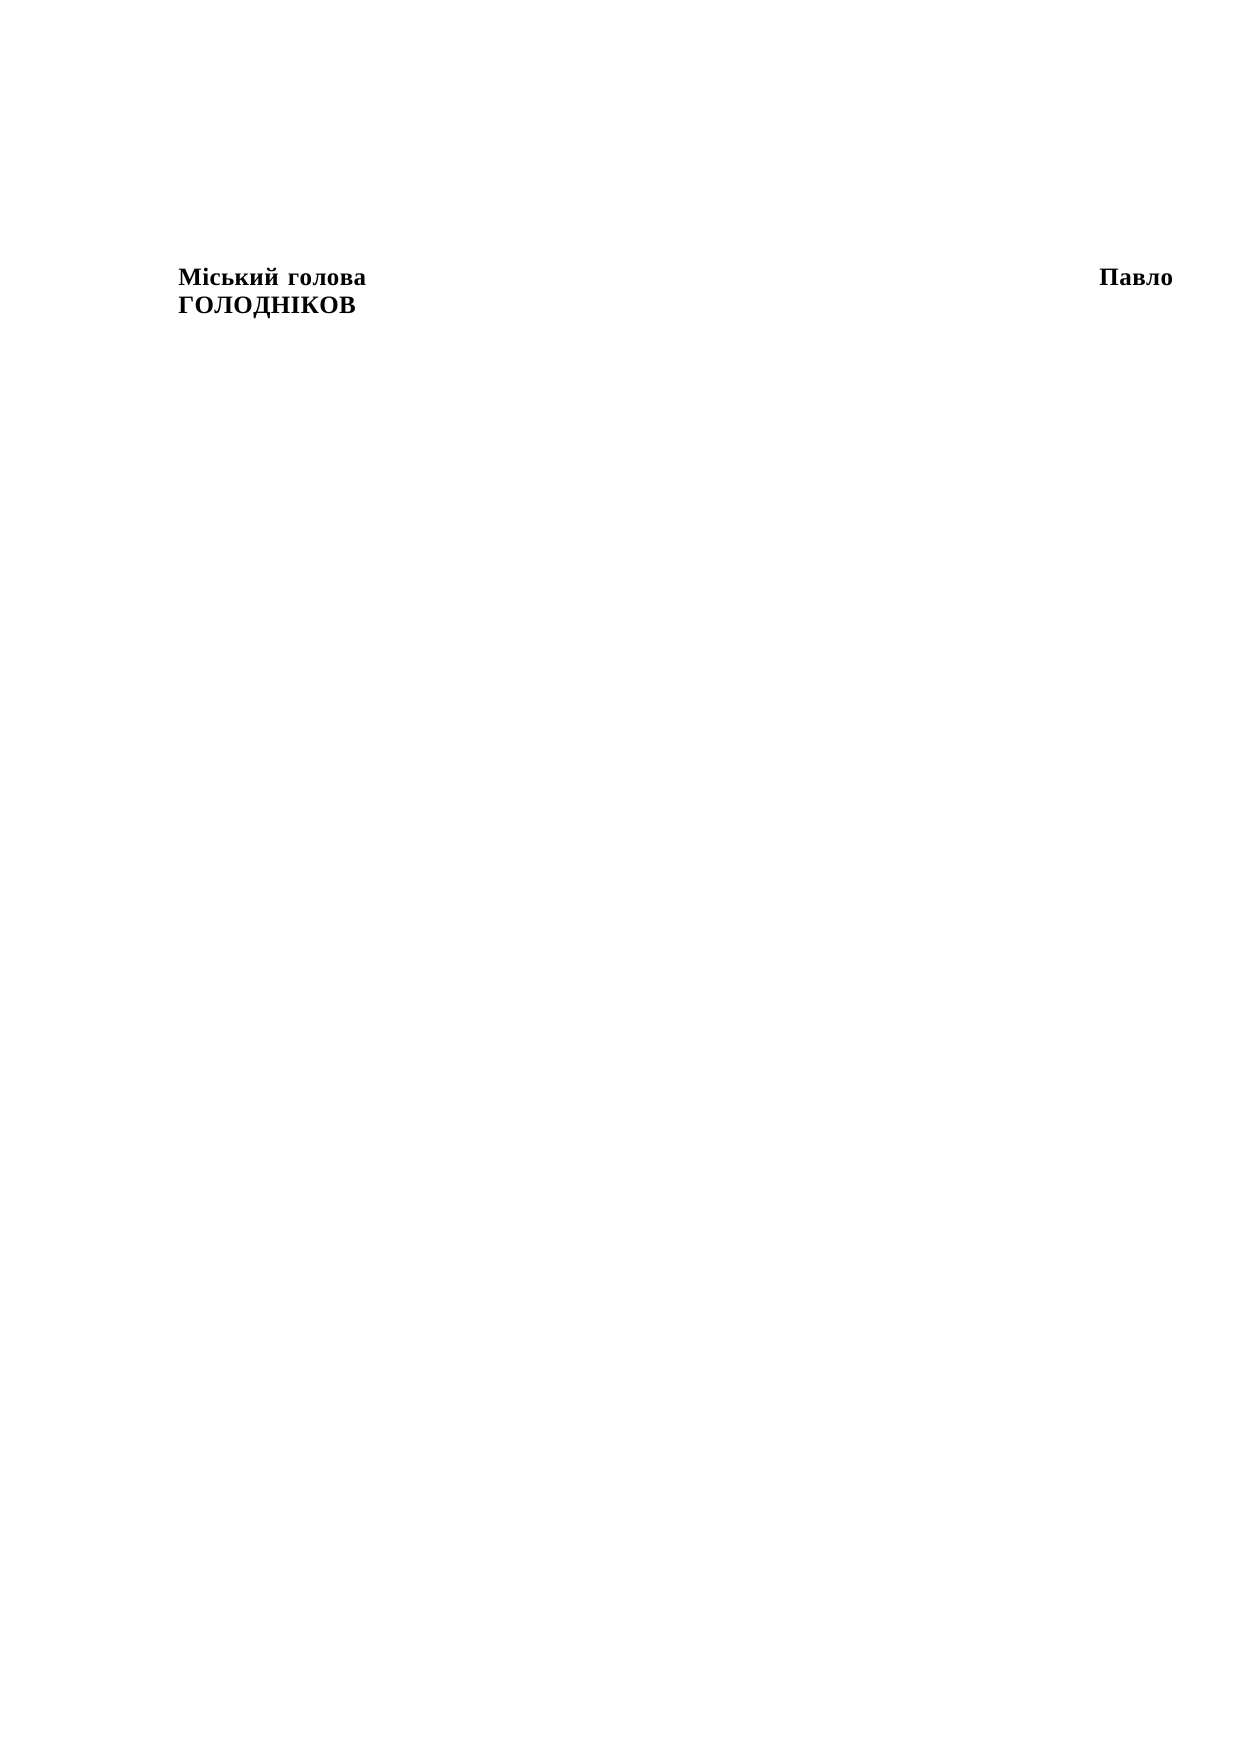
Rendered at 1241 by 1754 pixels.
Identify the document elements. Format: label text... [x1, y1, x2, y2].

text Міський голова Павло ГОЛОДНІКОВ [178, 262, 1180, 319]
